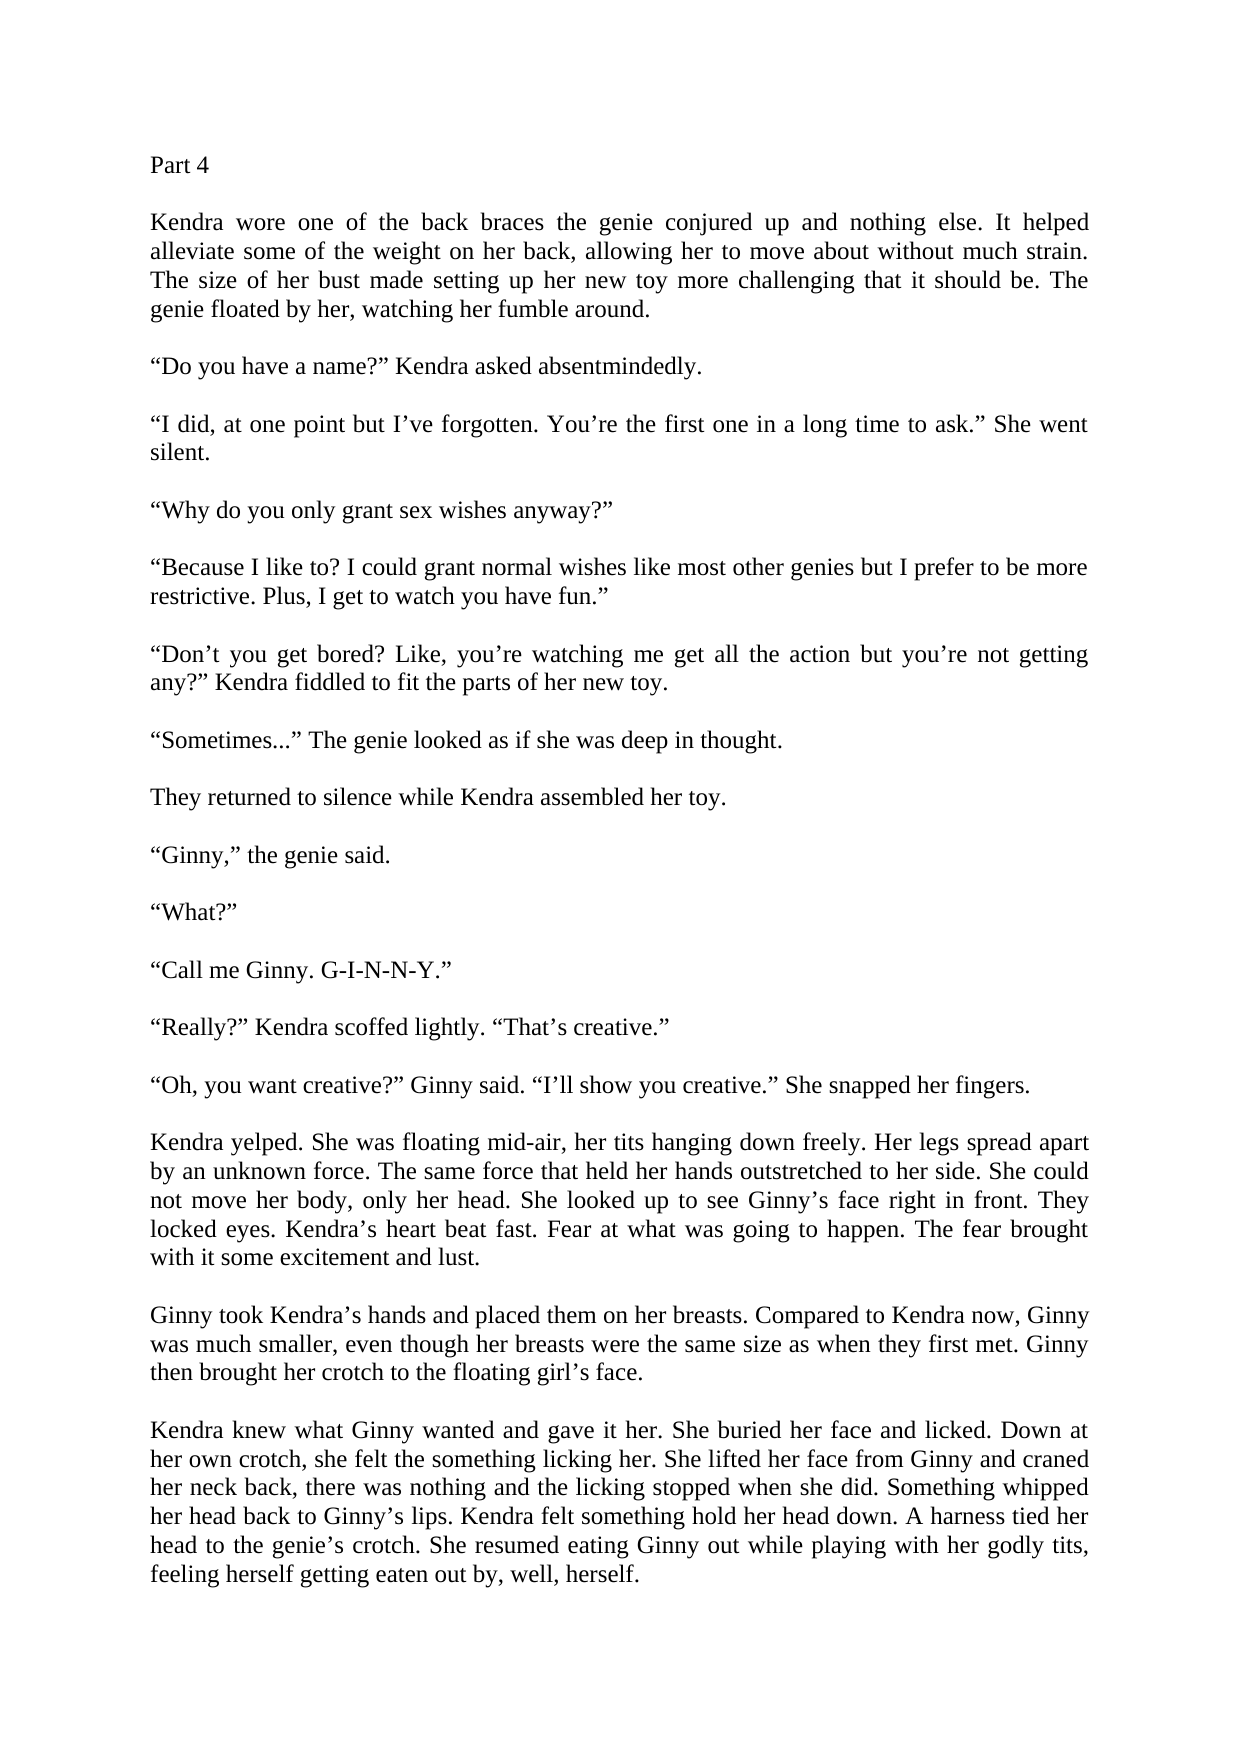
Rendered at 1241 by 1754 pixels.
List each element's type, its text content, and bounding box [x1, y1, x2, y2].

text “Really?” Kendra scoffed lightly. “That’s creative.” [150, 1012, 1090, 1041]
text “Sometimes...” The genie looked as if she was deep in thought. [150, 725, 1090, 754]
text “What?” [150, 897, 1090, 926]
text Part 4 [150, 150, 1090, 179]
text They returned to silence while Kendra assembled her toy. [150, 782, 1090, 811]
text “Do you have a name?” Kendra asked absentmindedly. [150, 351, 1090, 380]
text Kendra yelped. She was floating mid-air, her tits hanging down freely. Her legs spread apart by an unknown force. The same force that held her hands outstretched to her side. She could not move her body, only her head. She looked up to see Ginny’s face right in front. They locked eyes. Kendra’s heart beat fast. Fear at what was going to happen. The fear brought with it some excitement and lust. [150, 1127, 1090, 1271]
text “Because I like to? I could grant normal wishes like most other genies but I prefer to be more restrictive. Plus, I get to watch you have fun.” [150, 552, 1090, 610]
text “I did, at one point but I’ve forgotten. You’re the first one in a long time to ask.” She went silent. [150, 409, 1090, 466]
text “Call me Ginny. G-I-N-N-Y.” [150, 955, 1090, 984]
text Kendra knew what Ginny wanted and gave it her. She buried her face and licked. Down at her own crotch, she felt the something licking her. She lifted her face from Ginny and craned her neck back, there was nothing and the licking stopped when she did. Something whipped her head back to Ginny’s lips. Kendra felt something hold her head down. A harness tied her head to the genie’s crotch. She resumed eating Ginny out while playing with her godly tits, feeling herself getting eaten out by, well, herself. [150, 1415, 1090, 1587]
text “Don’t you get bored? Like, you’re watching me get all the action but you’re not getting any?” Kendra fiddled to fit the parts of her new toy. [150, 639, 1090, 696]
text “Oh, you want creative?” Ginny said. “I’ll show you creative.” She snapped her fingers. [150, 1070, 1090, 1099]
text Kendra wore one of the back braces the genie conjured up and nothing else. It helped alleviate some of the weight on her back, allowing her to move about without much strain. The size of her bust made setting up her new toy more challenging that it should be. The genie floated by her, watching her fumble around. [150, 207, 1090, 322]
text “Why do you only grant sex wishes anyway?” [150, 495, 1090, 524]
text Ginny took Kendra’s hands and placed them on her breasts. Compared to Kendra now, Ginny was much smaller, even though her breasts were the same size as when they first met. Ginny then brought her crotch to the floating girl’s face. [150, 1300, 1090, 1386]
text “Ginny,” the genie said. [150, 840, 1090, 869]
